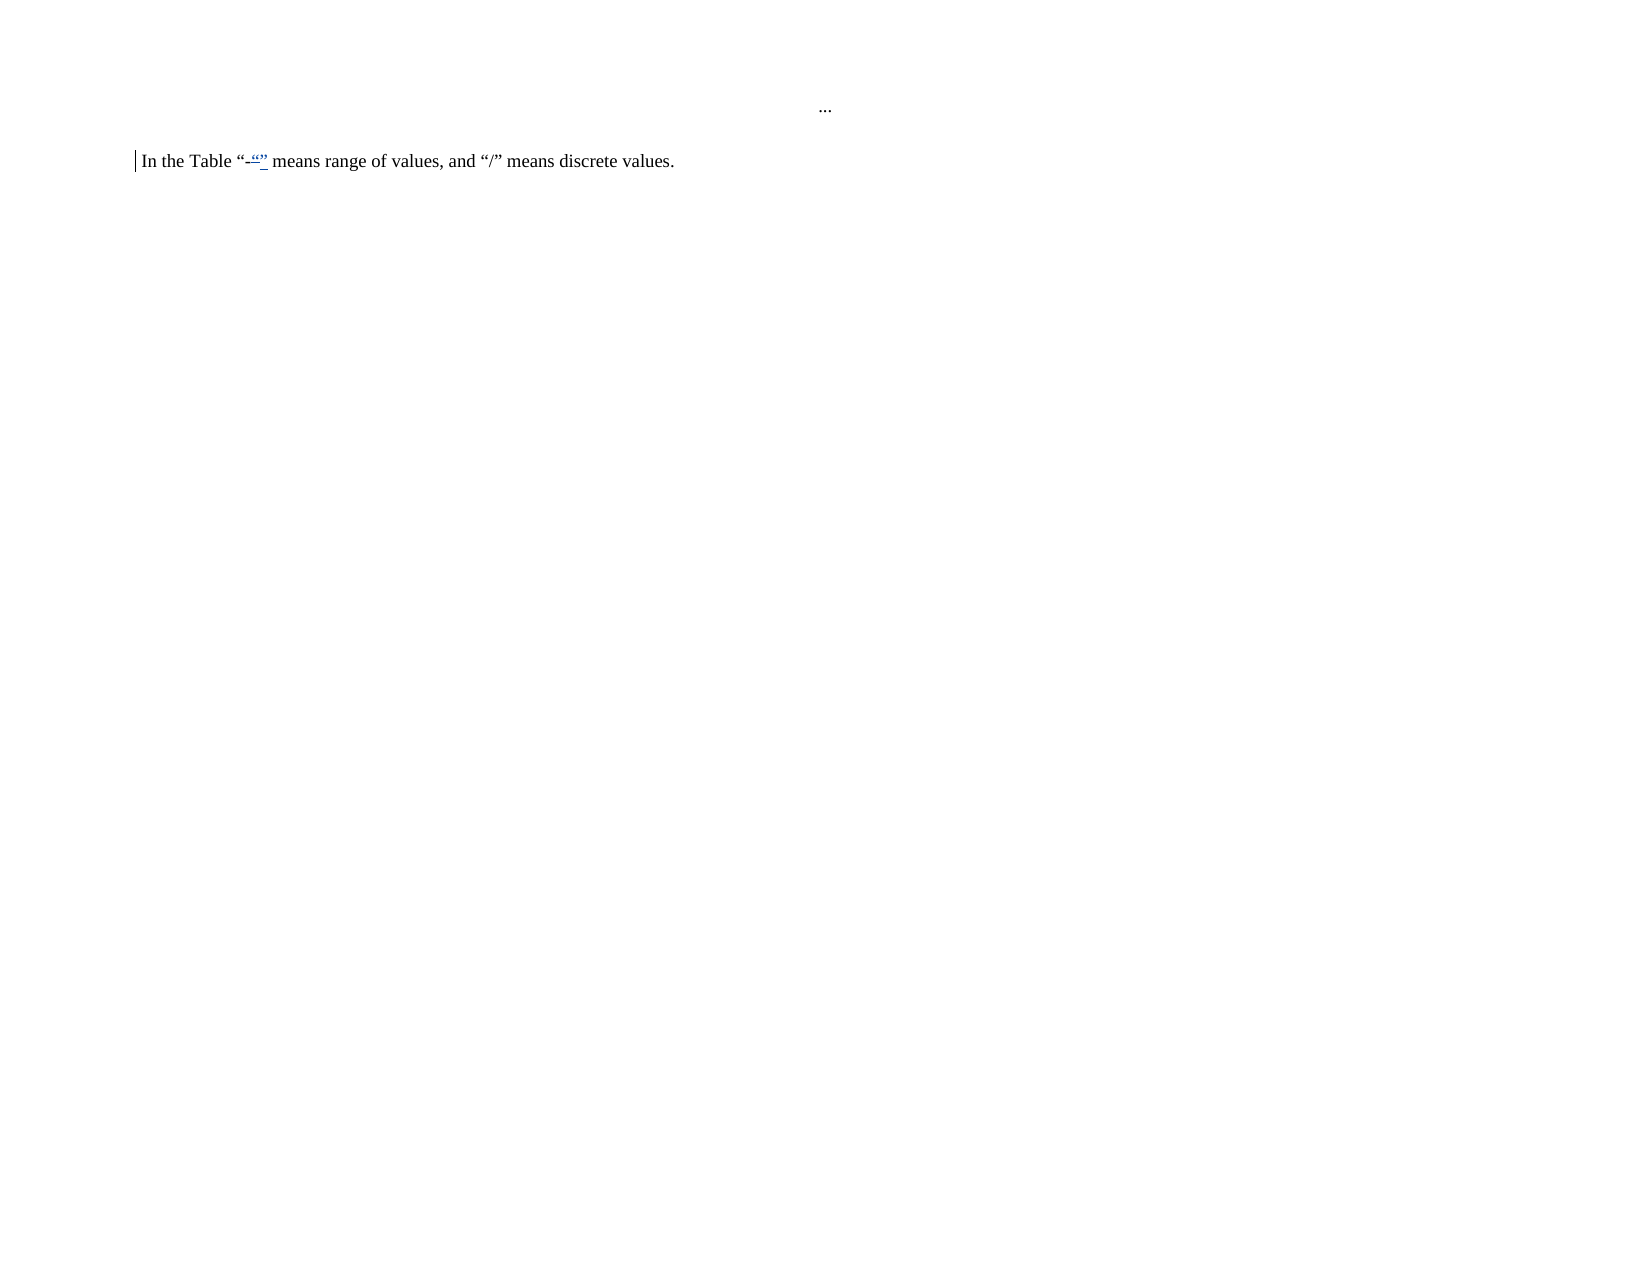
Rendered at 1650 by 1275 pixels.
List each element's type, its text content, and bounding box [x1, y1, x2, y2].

text In the Table “- means range of values, and “/” means discrete values. [141, 150, 1509, 172]
